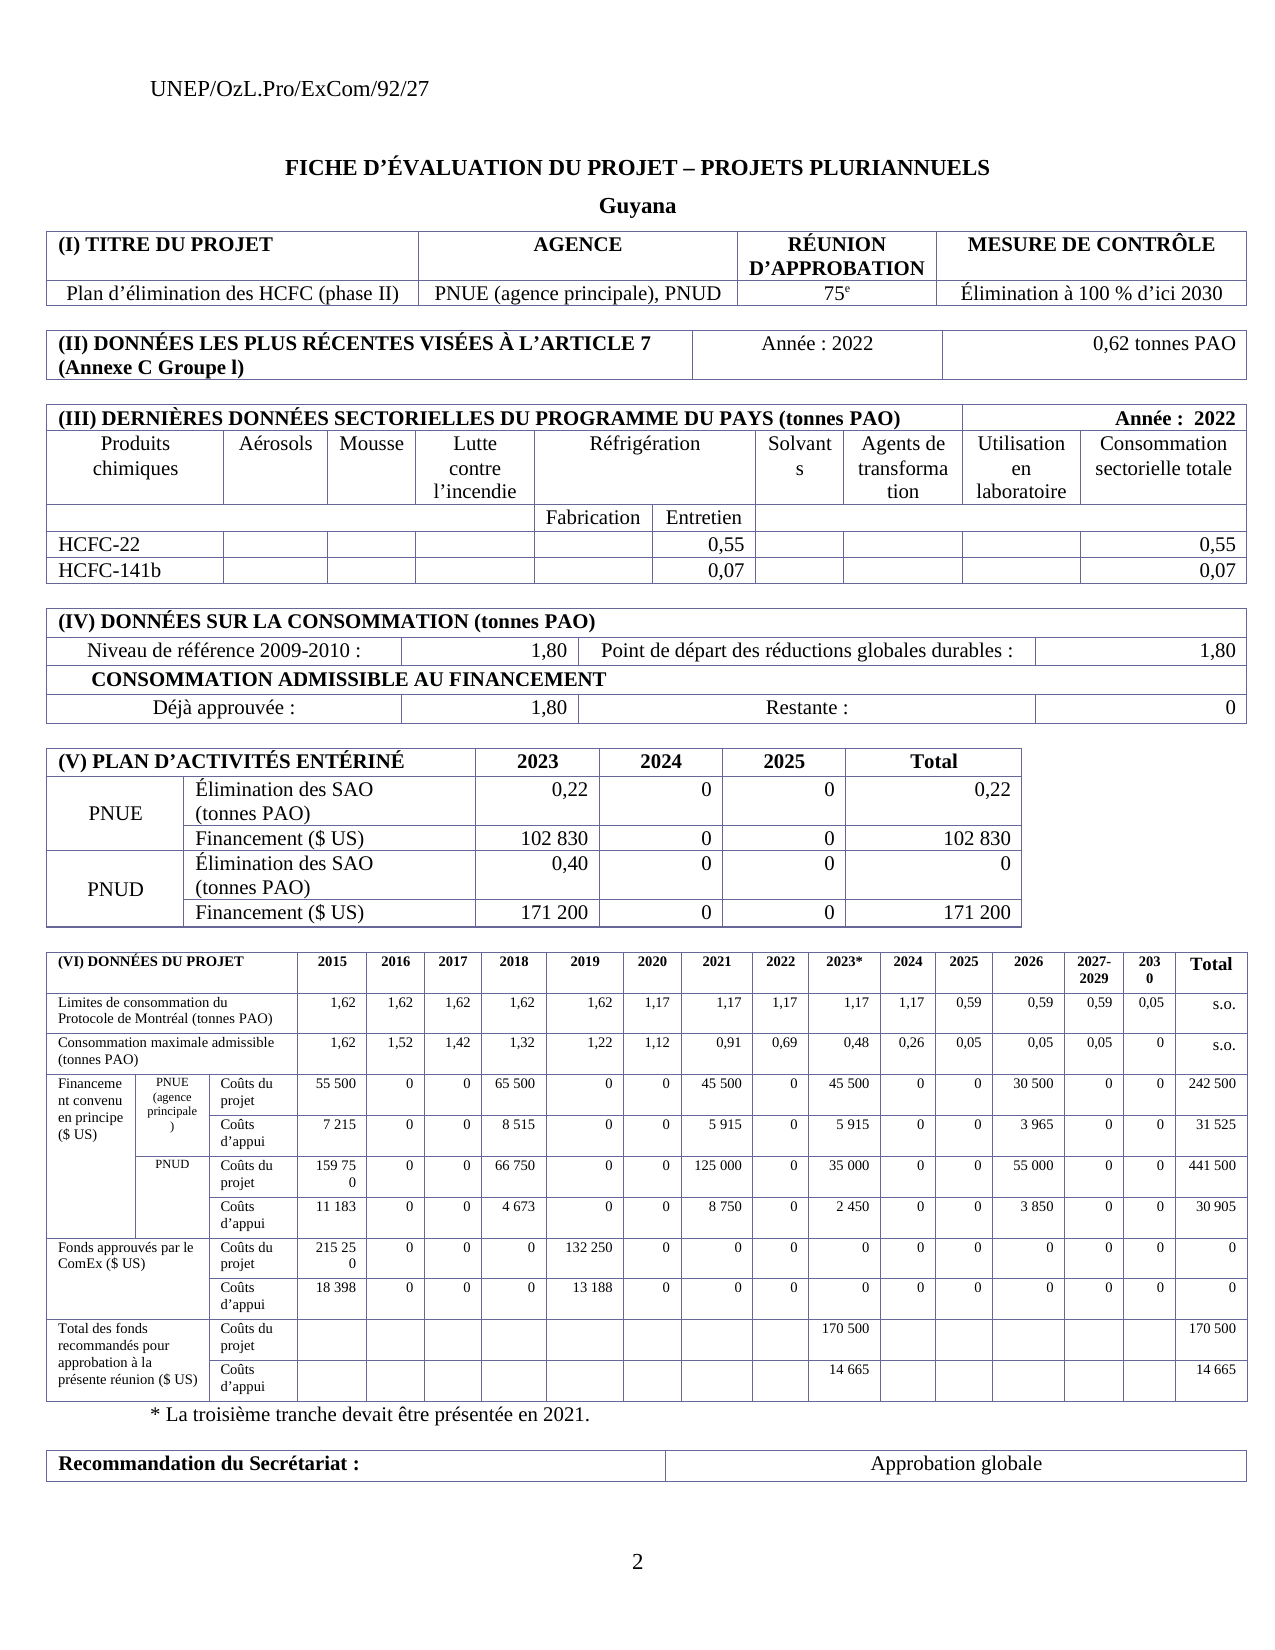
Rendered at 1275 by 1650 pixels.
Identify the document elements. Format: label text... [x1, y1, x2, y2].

table_cell 11 183 [298, 1198, 366, 1237]
table_header RÉUNION D’APPROBATION [738, 232, 936, 280]
table_cell 0 [1065, 1239, 1123, 1278]
table_header 2023* [809, 953, 880, 992]
table_cell s.o. [1176, 1034, 1247, 1074]
table_cell 0 [936, 1279, 992, 1319]
table_cell [963, 558, 1080, 583]
table_cell [224, 558, 327, 583]
table_cell 3 850 [993, 1198, 1064, 1237]
table_cell Coûts d’appui [210, 1279, 297, 1319]
table_cell 0 [936, 1157, 992, 1197]
table_cell 45 500 [809, 1075, 880, 1115]
table_cell 0 [881, 1116, 935, 1156]
table_header 2016 [367, 953, 424, 992]
table_cell 0 [367, 1279, 424, 1319]
table_cell Consommation sectorielle totale [1081, 431, 1246, 503]
table_cell Coûts du projet [210, 1320, 297, 1360]
table_cell 0 [425, 1239, 481, 1278]
table_cell Limites de consommation du Protocole de Montréal (tonnes PAO) [47, 994, 297, 1033]
table_cell Lutte contre l’incendie [416, 431, 534, 503]
table_cell 0 [367, 1075, 424, 1115]
table_header 2017 [425, 953, 481, 992]
table_cell 0 [682, 1279, 752, 1319]
table_header 2023 [476, 749, 599, 776]
table_cell 0 [881, 1239, 935, 1278]
table_header MESURE DE CONTRÔLE [937, 232, 1246, 280]
table_cell Aérosols [224, 431, 327, 503]
table_cell 1,62 [482, 994, 546, 1033]
table_cell 1,80 [1036, 638, 1246, 665]
table_header Total [1176, 953, 1247, 992]
table_cell 0 [425, 1116, 481, 1156]
table_cell 171 200 [476, 900, 599, 926]
table_cell [425, 1320, 481, 1360]
table_cell Total des fonds recommandés pour approbation à la présente réunion ($ US) [47, 1320, 209, 1401]
table_cell 0 [1124, 1198, 1175, 1237]
table_cell 0,26 [881, 1034, 935, 1074]
table_cell 0 [809, 1279, 880, 1319]
table_cell 1,12 [624, 1034, 681, 1074]
table_cell 0 [547, 1075, 623, 1115]
table_cell [844, 558, 962, 583]
table_cell 1,62 [298, 1034, 366, 1074]
text FICHE D’ÉVALUATION DU PROJET – PROJETS PLURIANNUELS [150, 154, 1125, 180]
table_cell PNUE [47, 777, 183, 850]
table_cell 0,05 [1124, 994, 1175, 1033]
table_cell 0 [993, 1239, 1064, 1278]
table_header Recommandation du Secrétariat : [47, 1451, 665, 1481]
table_cell 0 [482, 1279, 546, 1319]
table_cell 0 [753, 1157, 808, 1197]
table_cell 0 [682, 1239, 752, 1278]
table_cell 0 [547, 1198, 623, 1237]
table_cell [1065, 1320, 1123, 1360]
table_cell 1,62 [367, 994, 424, 1033]
table_cell 0 [936, 1239, 992, 1278]
table_cell Solvants [756, 431, 843, 503]
table_cell [482, 1361, 546, 1401]
table_cell s.o. [1176, 994, 1247, 1033]
table_cell 0 [1065, 1075, 1123, 1115]
table_cell 7 215 [298, 1116, 366, 1156]
table_cell 0 [1124, 1034, 1175, 1074]
table_cell 55 000 [993, 1157, 1064, 1197]
table_cell 0 [547, 1116, 623, 1156]
table_cell 215 250 [298, 1239, 366, 1278]
table_header 2022 [753, 953, 808, 992]
table_cell Coûts du projet [210, 1239, 297, 1278]
table_cell Coûts d’appui [210, 1198, 297, 1237]
table_cell [756, 558, 843, 583]
table_cell 0,05 [1065, 1034, 1123, 1074]
table_cell 0 [809, 1239, 880, 1278]
table_header (V) PLAN D’ACTIVITÉS ENTÉRINÉ [47, 749, 475, 776]
table_header 0,62 tonnes PAO [943, 331, 1246, 379]
table_cell [936, 1361, 992, 1401]
table_cell Fabrication [535, 505, 652, 531]
table_cell Financement convenu en principe ($ US) [47, 1075, 135, 1237]
table_cell Utilisation en laboratoire [963, 431, 1080, 503]
table_cell CONSOMMATION ADMISSIBLE AU FINANCEMENT [47, 666, 1246, 694]
table_cell 8 515 [482, 1116, 546, 1156]
table_cell 0,07 [1081, 558, 1246, 583]
table_cell 0 [367, 1116, 424, 1156]
table_cell [298, 1320, 366, 1360]
table_cell 0 [936, 1116, 992, 1156]
table_cell 0 [881, 1075, 935, 1115]
table_cell [425, 1361, 481, 1401]
table_cell [416, 532, 534, 557]
table_cell 66 750 [482, 1157, 546, 1197]
table_cell 4 673 [482, 1198, 546, 1237]
table_cell 0 [753, 1239, 808, 1278]
table_cell 0 [753, 1075, 808, 1115]
table_cell 0 [1036, 695, 1246, 723]
table_cell [756, 532, 843, 557]
table_cell 0 [881, 1279, 935, 1319]
table_cell 0 [425, 1279, 481, 1319]
table_cell 0,69 [753, 1034, 808, 1074]
table_header 2024 [600, 749, 722, 776]
table_cell [367, 1361, 424, 1401]
table_cell Coûts d’appui [210, 1361, 297, 1401]
table_cell 242 500 [1176, 1075, 1247, 1115]
table_cell 0 [936, 1075, 992, 1115]
table_cell 441 500 [1176, 1157, 1247, 1197]
table_cell [753, 1361, 808, 1401]
table_cell 2 450 [809, 1198, 880, 1237]
table_cell 0,59 [936, 994, 992, 1033]
table_cell Déjà approuvée : [47, 695, 401, 723]
table_header Approbation globale [666, 1451, 1246, 1481]
table_cell 0 [624, 1279, 681, 1319]
table_cell 0 [1065, 1157, 1123, 1197]
table_cell 0,05 [936, 1034, 992, 1074]
table_cell [963, 532, 1080, 557]
text Guyana [150, 192, 1125, 219]
table_cell [416, 558, 534, 583]
table_cell PNUE (agence principale) [136, 1075, 209, 1156]
table_cell Réfrigération [535, 431, 755, 503]
table_cell 31 586 [1176, 1279, 1247, 1319]
table_cell Point de départ des réductions globales durables : [579, 638, 1035, 665]
table_cell 102 830 [846, 826, 1021, 850]
table_cell Plan d’élimination des HCFC (phase II) [47, 281, 418, 305]
table_cell 1,80 [402, 695, 578, 723]
table_cell Niveau de référence 2009-2010 : [47, 638, 401, 665]
table_cell 0,07 [653, 558, 755, 583]
table_cell [936, 1320, 992, 1360]
table_cell 0,55 [1081, 532, 1246, 557]
table_cell 8 750 [682, 1198, 752, 1237]
table_cell 0,40 [476, 851, 599, 899]
table_header Total [846, 749, 1021, 776]
table_cell [624, 1320, 681, 1360]
table_cell 1,17 [809, 994, 880, 1033]
table_cell [1124, 1361, 1175, 1401]
table_cell Fonds approuvés par le ComEx ($ US) [47, 1239, 209, 1319]
text * La troisième tranche devait être présentée en 2021. [150, 1402, 1125, 1426]
table_cell 0 [624, 1075, 681, 1115]
table_cell Entretien [653, 505, 755, 531]
table_header 2030 [1124, 953, 1175, 992]
table_cell 0,59 [1065, 994, 1123, 1033]
table_cell 132 250 [547, 1239, 623, 1278]
table_cell 1,17 [881, 994, 935, 1033]
table_cell Élimination des SAO (tonnes PAO) [184, 851, 475, 899]
table_cell 3 965 [993, 1116, 1064, 1156]
table_cell [881, 1320, 935, 1360]
table_cell 5 915 [809, 1116, 880, 1156]
table_header 2018 [482, 953, 546, 992]
table_cell 75e [738, 281, 936, 305]
table_header (VI) DONNÉES DU PROJET [47, 953, 297, 992]
table_cell 0,22 [846, 777, 1021, 825]
table_cell [1124, 1320, 1175, 1360]
table_cell 1,62 [298, 994, 366, 1033]
table_cell 1,22 [547, 1034, 623, 1074]
table_cell 13 188 [547, 1279, 623, 1319]
table_cell 347 500 [1176, 1239, 1247, 1278]
table_cell 14 665 [809, 1361, 880, 1401]
table_cell [367, 1320, 424, 1360]
table_cell 0 [1124, 1116, 1175, 1156]
table_cell Élimination à 100 % d’ici 2030 [937, 281, 1246, 305]
table_cell [993, 1361, 1064, 1401]
table_cell 30 905 [1176, 1198, 1247, 1237]
table_cell PNUD [47, 851, 183, 926]
table_header Année : 2022 [693, 331, 942, 379]
table_cell 1,52 [367, 1034, 424, 1074]
table_cell [682, 1361, 752, 1401]
table_cell 0 [1065, 1198, 1123, 1237]
table_cell 0 [624, 1198, 681, 1237]
table_cell 1,42 [425, 1034, 481, 1074]
table_cell 1,32 [482, 1034, 546, 1074]
table_header (II) DONNÉES LES PLUS RÉCENTES VISÉES À L’ARTICLE 7 (Annexe C Groupe l) [47, 331, 692, 379]
table_cell Mousse [328, 431, 415, 503]
table_cell 1,17 [753, 994, 808, 1033]
table_cell PNUD [136, 1157, 209, 1237]
table_cell 55 500 [298, 1075, 366, 1115]
table_cell 30 500 [993, 1075, 1064, 1115]
table_cell 0 [723, 900, 845, 926]
table_cell Financement ($ US) [184, 826, 475, 850]
table_header Année : 2022 [963, 405, 1246, 430]
table_cell [993, 1320, 1064, 1360]
table_cell 14 665 [1176, 1361, 1247, 1401]
table_cell 0 [753, 1116, 808, 1156]
table_cell 0 [723, 851, 845, 899]
table_cell 0 [936, 1198, 992, 1237]
table_cell Coûts du projet [210, 1075, 297, 1115]
table_cell 102 830 [476, 826, 599, 850]
table_cell 0 [1124, 1239, 1175, 1278]
table_cell [844, 532, 962, 557]
table_header 2027-2029 [1065, 953, 1123, 992]
table_cell 0 [1065, 1116, 1123, 1156]
table_cell Coûts d’appui [210, 1116, 297, 1156]
table_header 2021 [682, 953, 752, 992]
table_cell 0 [753, 1198, 808, 1237]
table_header (III) DERNIÈRES DONNÉES SECTORIELLES DU PROGRAMME DU PAYS (tonnes PAO) [47, 405, 962, 430]
table_header 2020 [624, 953, 681, 992]
table_cell 0 [367, 1239, 424, 1278]
table_cell 0 [624, 1239, 681, 1278]
table_cell 0 [367, 1198, 424, 1237]
table_cell 1,80 [402, 638, 578, 665]
table_cell 1,62 [425, 994, 481, 1033]
table_cell 125 000 [682, 1157, 752, 1197]
table_cell 0,59 [993, 994, 1064, 1033]
table_cell 35 000 [809, 1157, 880, 1197]
table_cell Financement ($ US) [184, 900, 475, 926]
table_cell 0,48 [809, 1034, 880, 1074]
table_cell 1,17 [624, 994, 681, 1033]
table_cell 0 [881, 1157, 935, 1197]
table_cell 0 [1065, 1279, 1123, 1319]
table_cell [328, 558, 415, 583]
table_cell [535, 558, 652, 583]
table_cell 0 [624, 1116, 681, 1156]
table_cell 0 [753, 1279, 808, 1319]
table_cell 0 [547, 1157, 623, 1197]
table_cell [547, 1361, 623, 1401]
table_cell 18 398 [298, 1279, 366, 1319]
table_cell 0 [367, 1157, 424, 1197]
table_cell 31 525 [1176, 1116, 1247, 1156]
table_header (IV) DONNÉES SUR LA CONSOMMATION (tonnes PAO) [47, 609, 1246, 637]
table_cell 0 [624, 1157, 681, 1197]
table_header (I) TITRE DU PROJET [47, 232, 418, 280]
table_cell 0,91 [682, 1034, 752, 1074]
table_cell [298, 1361, 366, 1401]
table_cell 0,55 [653, 532, 755, 557]
table_cell PNUE (agence principale), PNUD [419, 281, 737, 305]
table_cell 0 [993, 1279, 1064, 1319]
table_cell 0 [881, 1198, 935, 1237]
table_header 2025 [936, 953, 992, 992]
table_cell 5 915 [682, 1116, 752, 1156]
table_cell [547, 1320, 623, 1360]
table_cell 0,05 [993, 1034, 1064, 1074]
table_cell [535, 532, 652, 557]
table_cell 0 [482, 1239, 546, 1278]
table_cell 0 [1124, 1157, 1175, 1197]
table_cell Agents de transformation [844, 431, 962, 503]
table_cell 0 [425, 1075, 481, 1115]
table_cell 0 [600, 851, 722, 899]
table_cell 0 [723, 826, 845, 850]
table_header 2015 [298, 953, 366, 992]
table_header 2026 [993, 953, 1064, 992]
table_cell 1,17 [682, 994, 752, 1033]
table_cell 0 [600, 777, 722, 825]
table_cell 170 500 [809, 1320, 880, 1360]
table_cell 0 [425, 1198, 481, 1237]
table_cell [682, 1320, 752, 1360]
table_cell Consommation maximale admissible (tonnes PAO) [47, 1034, 297, 1074]
table_cell HCFC-141b [47, 558, 223, 583]
table_cell 0 [723, 777, 845, 825]
table_cell 1,62 [547, 994, 623, 1033]
table_cell [881, 1361, 935, 1401]
table_cell 45 500 [682, 1075, 752, 1115]
table_cell 0,22 [476, 777, 599, 825]
table_cell 159 750 [298, 1157, 366, 1197]
table_header 2025 [723, 749, 845, 776]
table_cell 171 200 [846, 900, 1021, 926]
table_header 2019 [547, 953, 623, 992]
table_cell [624, 1361, 681, 1401]
table_cell [224, 532, 327, 557]
table_cell Élimination des SAO (tonnes PAO) [184, 777, 475, 825]
table_cell [1065, 1361, 1123, 1401]
table_header 2024 [881, 953, 935, 992]
table_cell Coûts du projet [210, 1157, 297, 1197]
table_cell [47, 505, 534, 531]
table_cell 0 [600, 826, 722, 850]
table_cell [756, 505, 1246, 531]
table_cell 0 [425, 1157, 481, 1197]
table_cell 170 500 [1176, 1320, 1247, 1360]
table_cell Restante : [579, 695, 1035, 723]
table_cell 0 [600, 900, 722, 926]
table_cell 0 [1124, 1279, 1175, 1319]
table_cell 0 [1124, 1075, 1175, 1115]
table_header AGENCE [419, 232, 737, 280]
table_cell [328, 532, 415, 557]
table_cell 0 [846, 851, 1021, 899]
table_cell HCFC-22 [47, 532, 223, 557]
table_cell [482, 1320, 546, 1360]
table_cell Produits chimiques [47, 431, 223, 503]
table_cell [753, 1320, 808, 1360]
table_cell 65 500 [482, 1075, 546, 1115]
